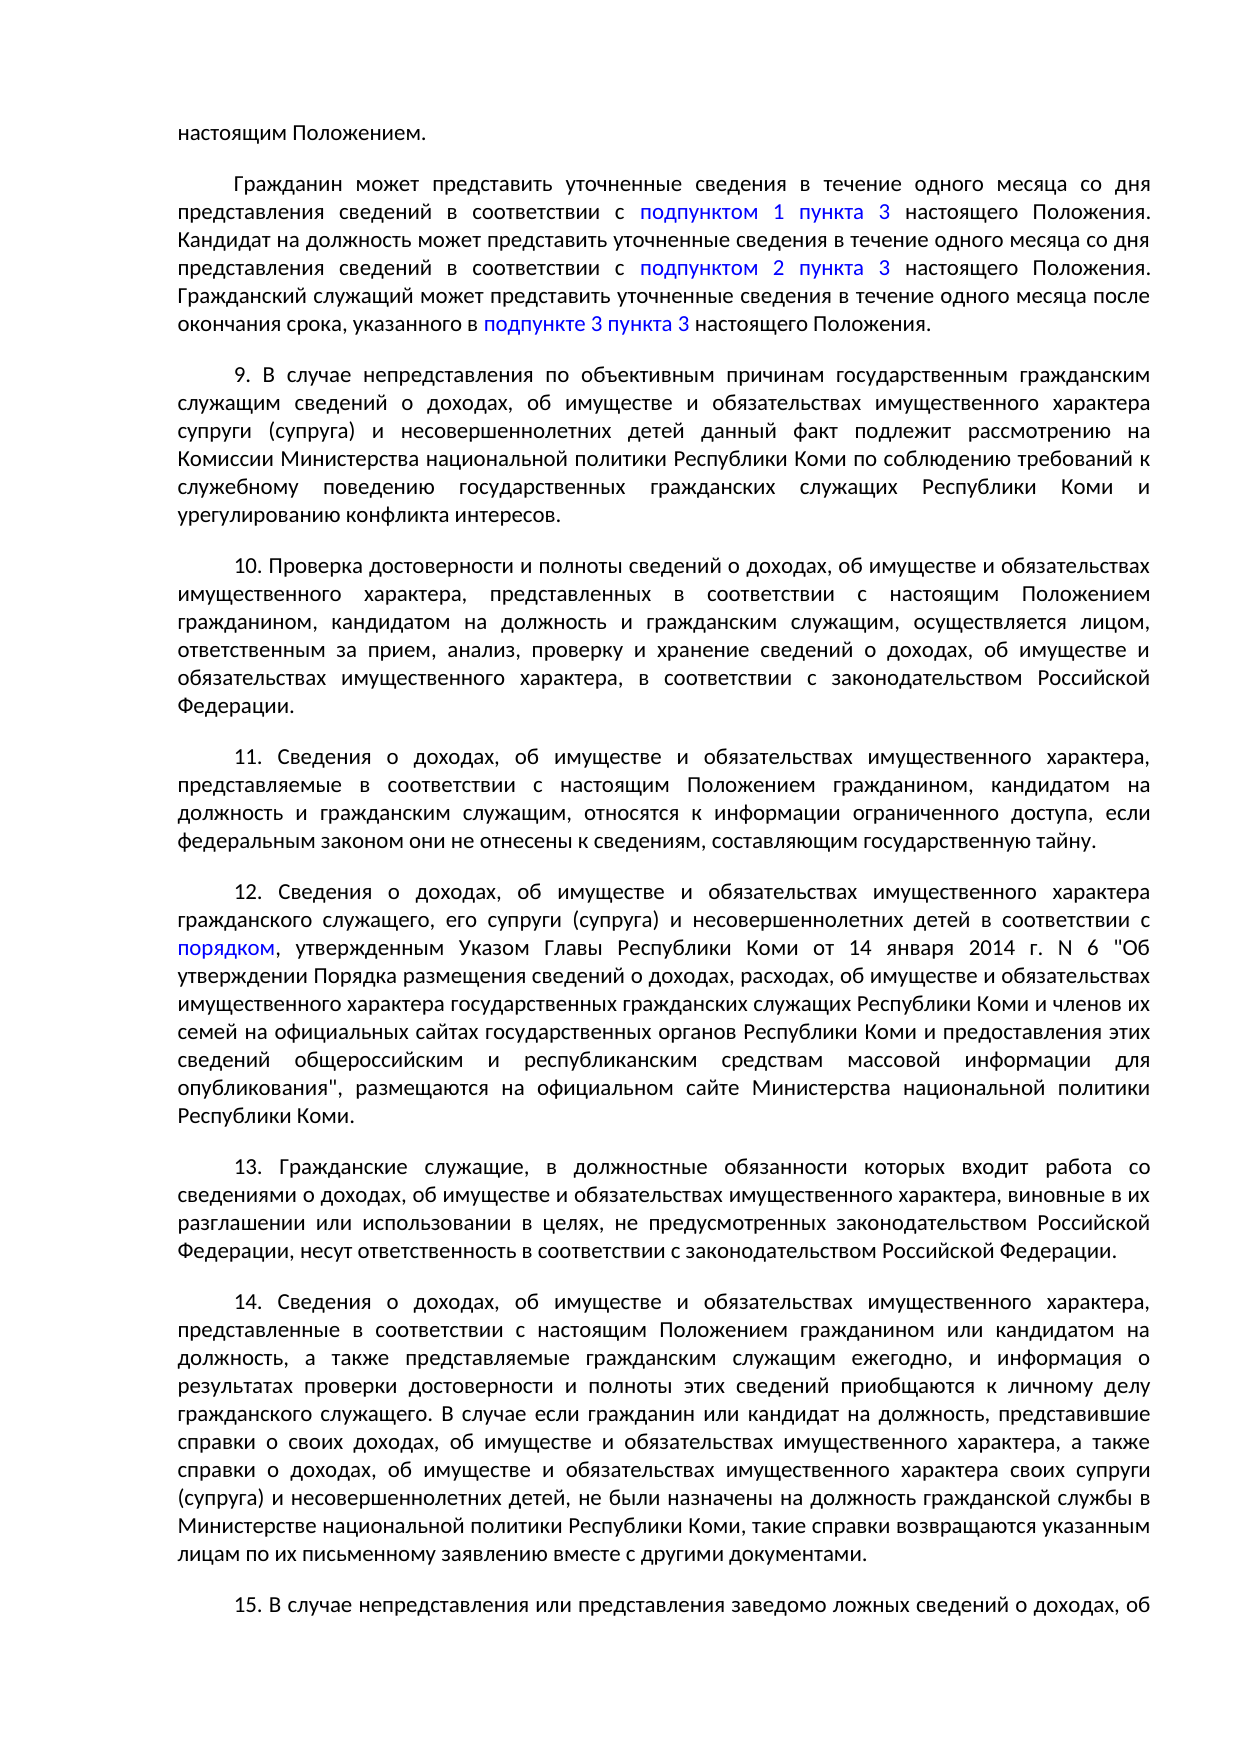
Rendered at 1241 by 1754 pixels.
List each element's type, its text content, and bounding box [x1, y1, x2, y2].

text 9. В случае непредставления по объективным причинам государственным гражданским служащим сведений о доходах, об имуществе и обязательствах имущественного характера супруги (супруга) и несовершеннолетних детей данный факт подлежит рассмотрению на Комиссии Министерства национальной политики Республики Коми по соблюдению требований к служебному поведению государственных гражданских служащих Республики Коми и урегулированию конфликта интересов. [177, 360, 1152, 528]
text 14. Сведения о доходах, об имуществе и обязательствах имущественного характера, представленные в соответствии с настоящим Положением гражданином или кандидатом на должность, а также представляемые гражданским служащим ежегодно, и информация о результатах проверки достоверности и полноты этих сведений приобщаются к личному делу гражданского служащего. В случае если гражданин или кандидат на должность, представившие справки о своих доходах, об имуществе и обязательствах имущественного характера, а также справки о доходах, об имуществе и обязательствах имущественного характера своих супруги (супруга) и несовершеннолетних детей, не были назначены на должность гражданской службы в Министерстве национальной политики Республики Коми, такие справки возвращаются указанным лицам по их письменному заявлению вместе с другими документами. [177, 1287, 1152, 1567]
text 10. Проверка достоверности и полноты сведений о доходах, об имуществе и обязательствах имущественного характера, представленных в соответствии с настоящим Положением гражданином, кандидатом на должность и гражданским служащим, осуществляется лицом, ответственным за прием, анализ, проверку и хранение сведений о доходах, об имуществе и обязательствах имущественного характера, в соответствии с законодательством Российской Федерации. [177, 551, 1152, 719]
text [177, 118, 1152, 146]
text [177, 1590, 1152, 1618]
text 12. Сведения о доходах, об имуществе и обязательствах имущественного характера гражданского служащего, его супруги (супруга) и несовершеннолетних детей в соответствии с порядком, утвержденным Указом Главы Республики Коми от 14 января 2014 г. N 6 "Об утверждении Порядка размещения сведений о доходах, расходах, об имуществе и обязательствах имущественного характера государственных гражданских служащих Республики Коми и членов их семей на официальных сайтах государственных органов Республики Коми и предоставления этих сведений общероссийским и республиканским средствам массовой информации для опубликования", размещаются на официальном сайте Министерства национальной политики Республики Коми. [177, 877, 1152, 1129]
text 13. Гражданские служащие, в должностные обязанности которых входит работа со сведениями о доходах, об имуществе и обязательствах имущественного характера, виновные в их разглашении или использовании в целях, не предусмотренных законодательством Российской Федерации, несут ответственность в соответствии с законодательством Российской Федерации. [177, 1152, 1152, 1264]
text 11. Сведения о доходах, об имуществе и обязательствах имущественного характера, представляемые в соответствии с настоящим Положением гражданином, кандидатом на должность и гражданским служащим, относятся к информации ограниченного доступа, если федеральным законом они не отнесены к сведениям, составляющим государственную тайну. [177, 742, 1152, 854]
text Гражданин может представить уточненные сведения в течение одного месяца со дня представления сведений в соответствии с подпунктом 1 пункта 3 настоящего Положения. Кандидат на должность может представить уточненные сведения в течение одного месяца со дня представления сведений в соответствии с подпунктом 2 пункта 3 настоящего Положения. Гражданский служащий может представить уточненные сведения в течение одного месяца после окончания срока, указанного в подпункте 3 пункта 3 настоящего Положения. [177, 169, 1152, 337]
